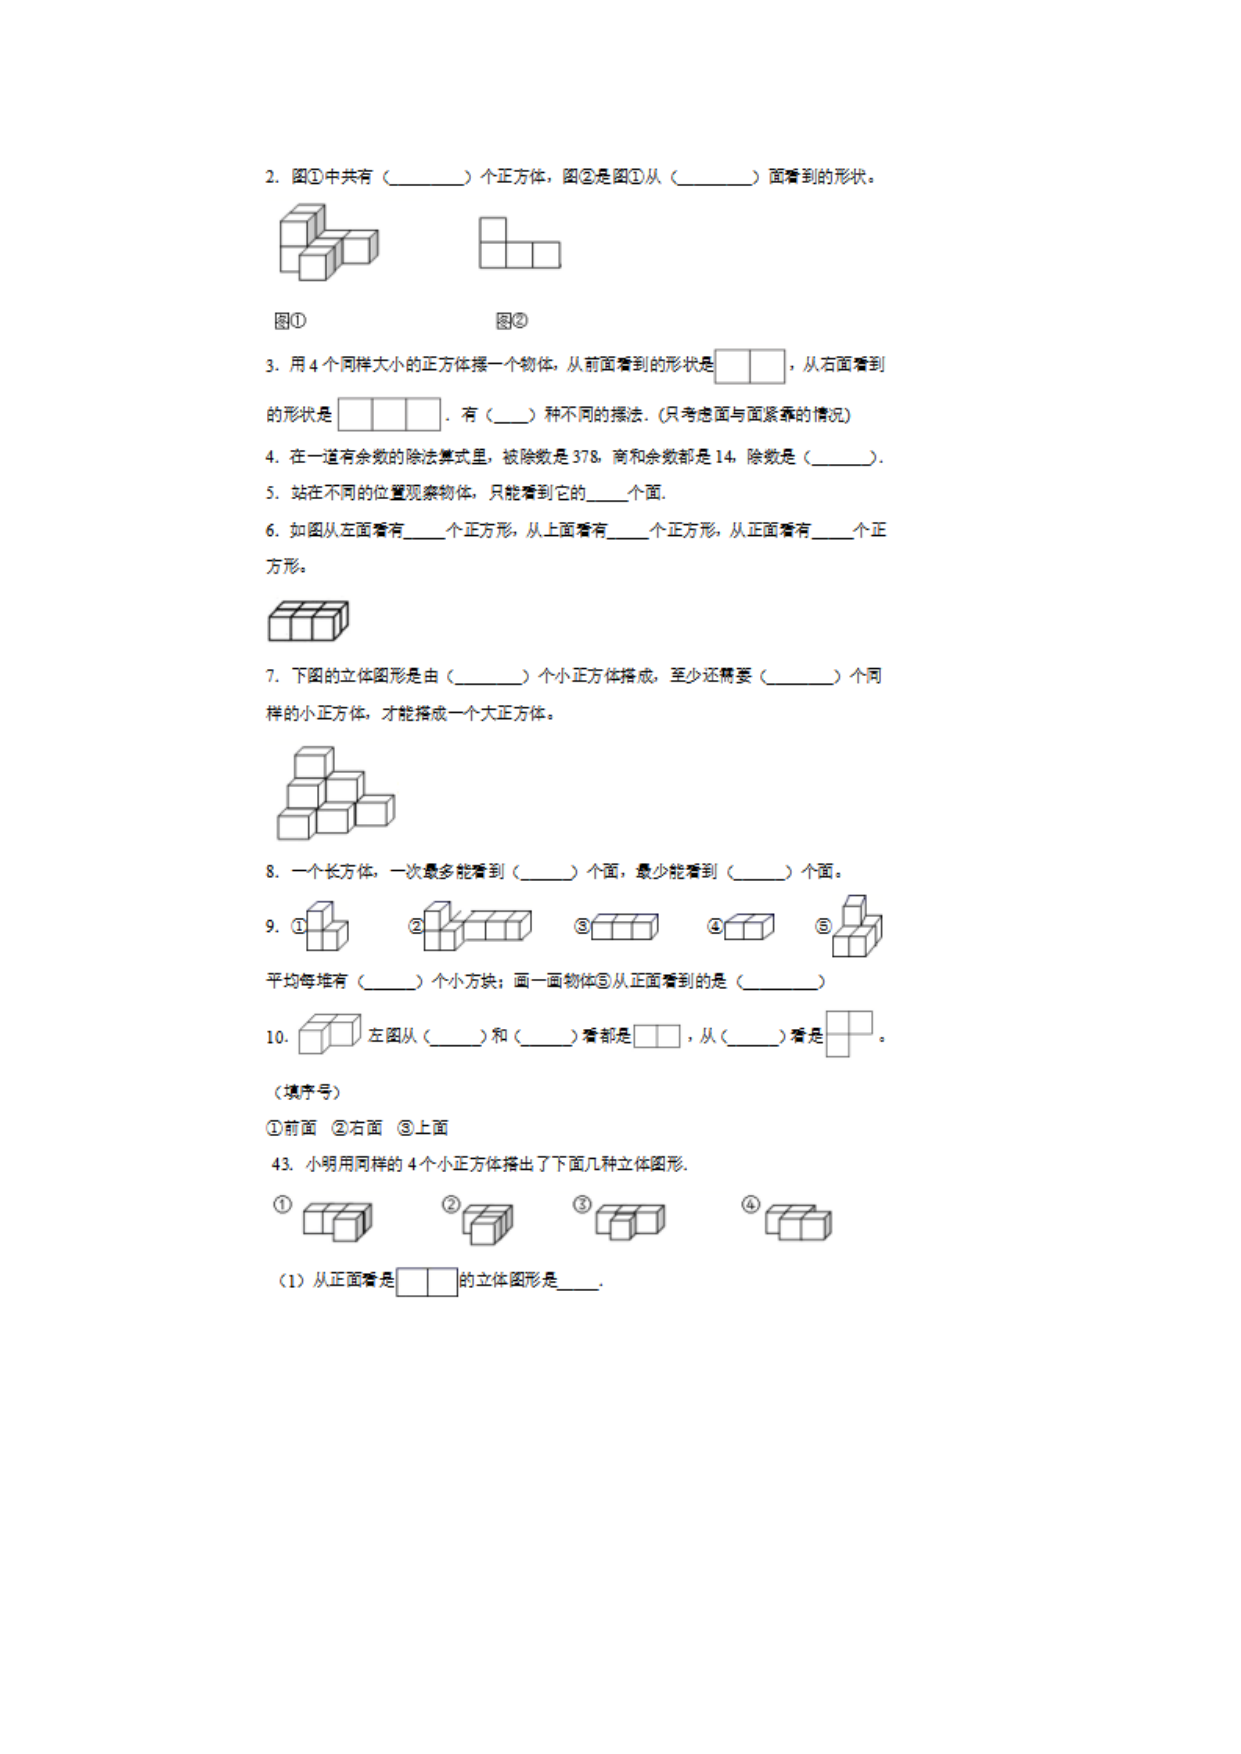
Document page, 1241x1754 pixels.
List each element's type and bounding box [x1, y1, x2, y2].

picture [230, 162, 1010, 1316]
